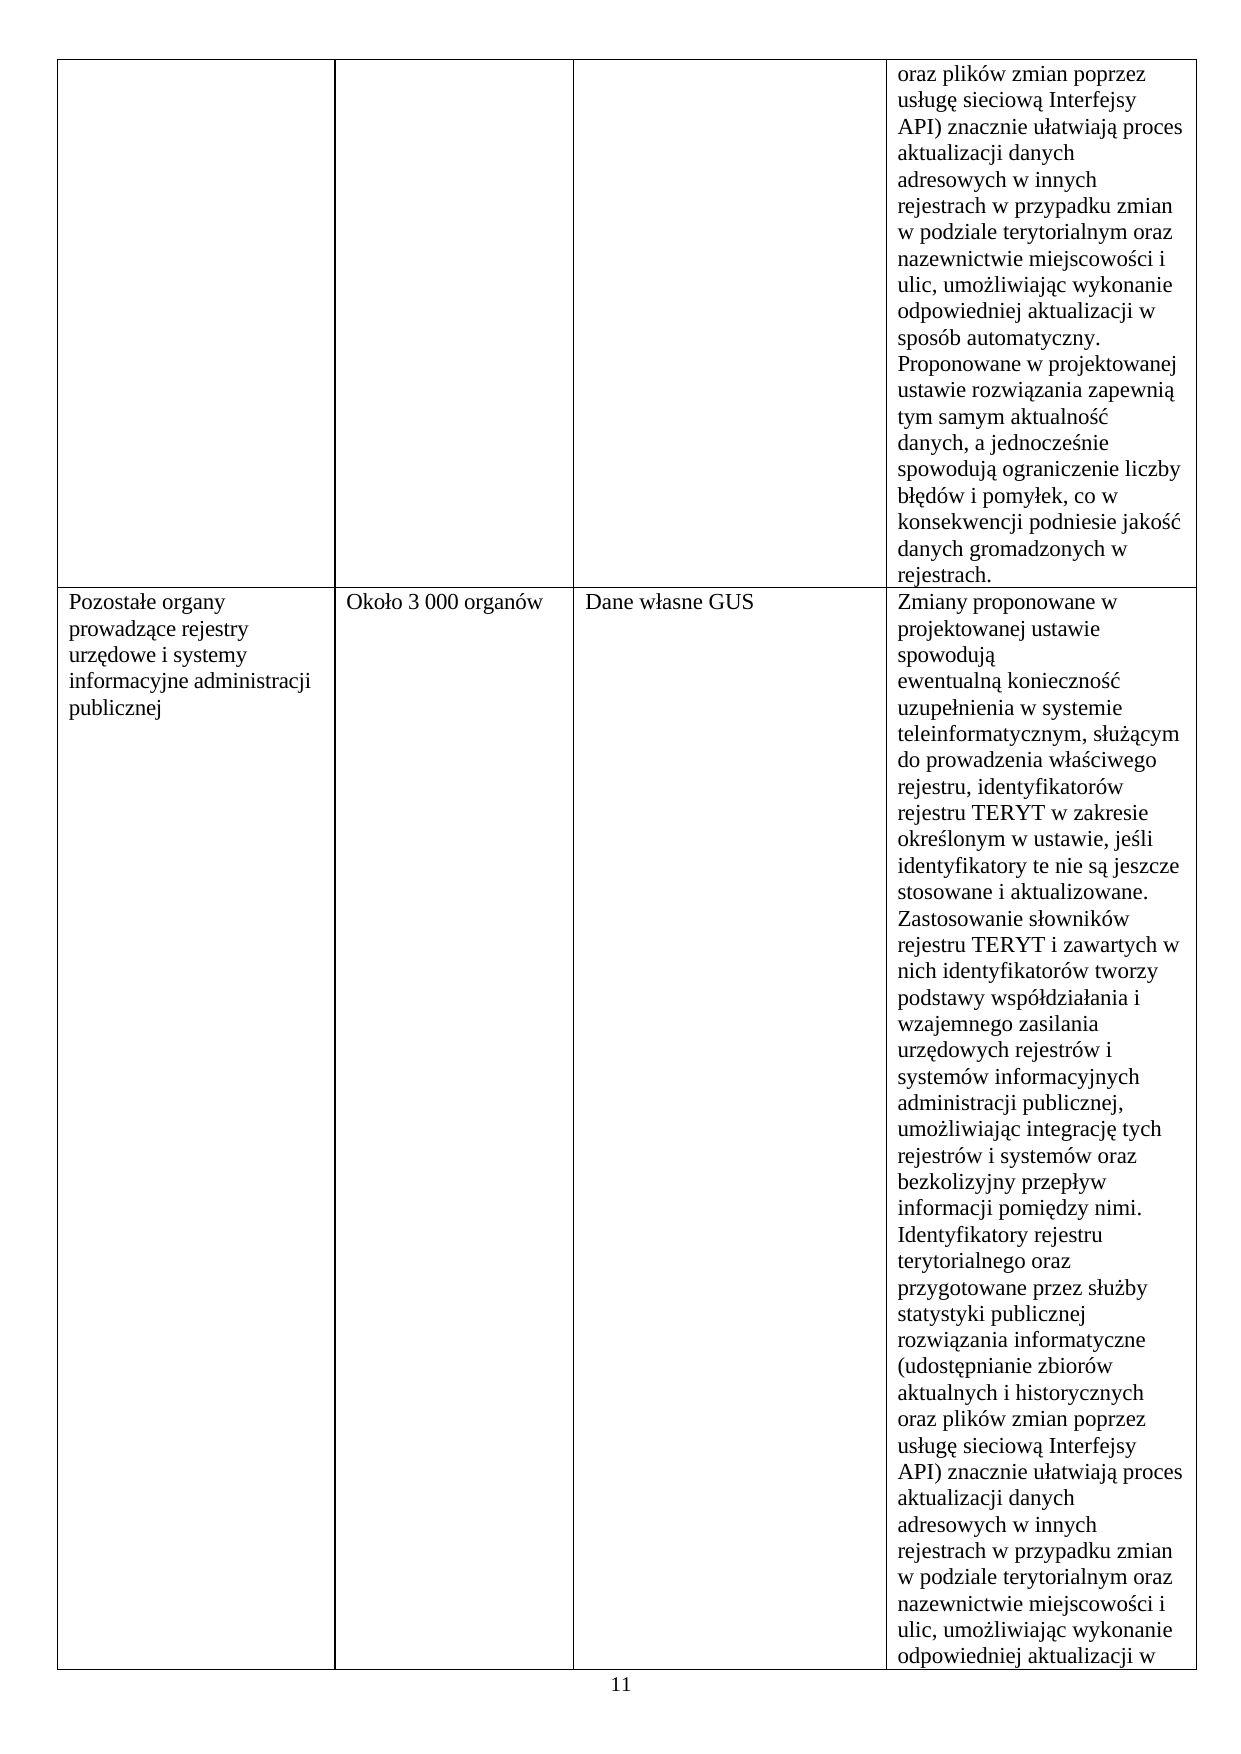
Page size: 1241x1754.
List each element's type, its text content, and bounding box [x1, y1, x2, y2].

table_cell Około 3 000 organów [336, 588, 573, 1669]
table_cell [887, 588, 1196, 1669]
table_cell Dane własne GUS [574, 588, 886, 1669]
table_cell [58, 60, 334, 587]
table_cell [887, 60, 1196, 587]
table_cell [336, 60, 573, 587]
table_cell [574, 60, 886, 587]
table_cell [58, 588, 334, 1669]
